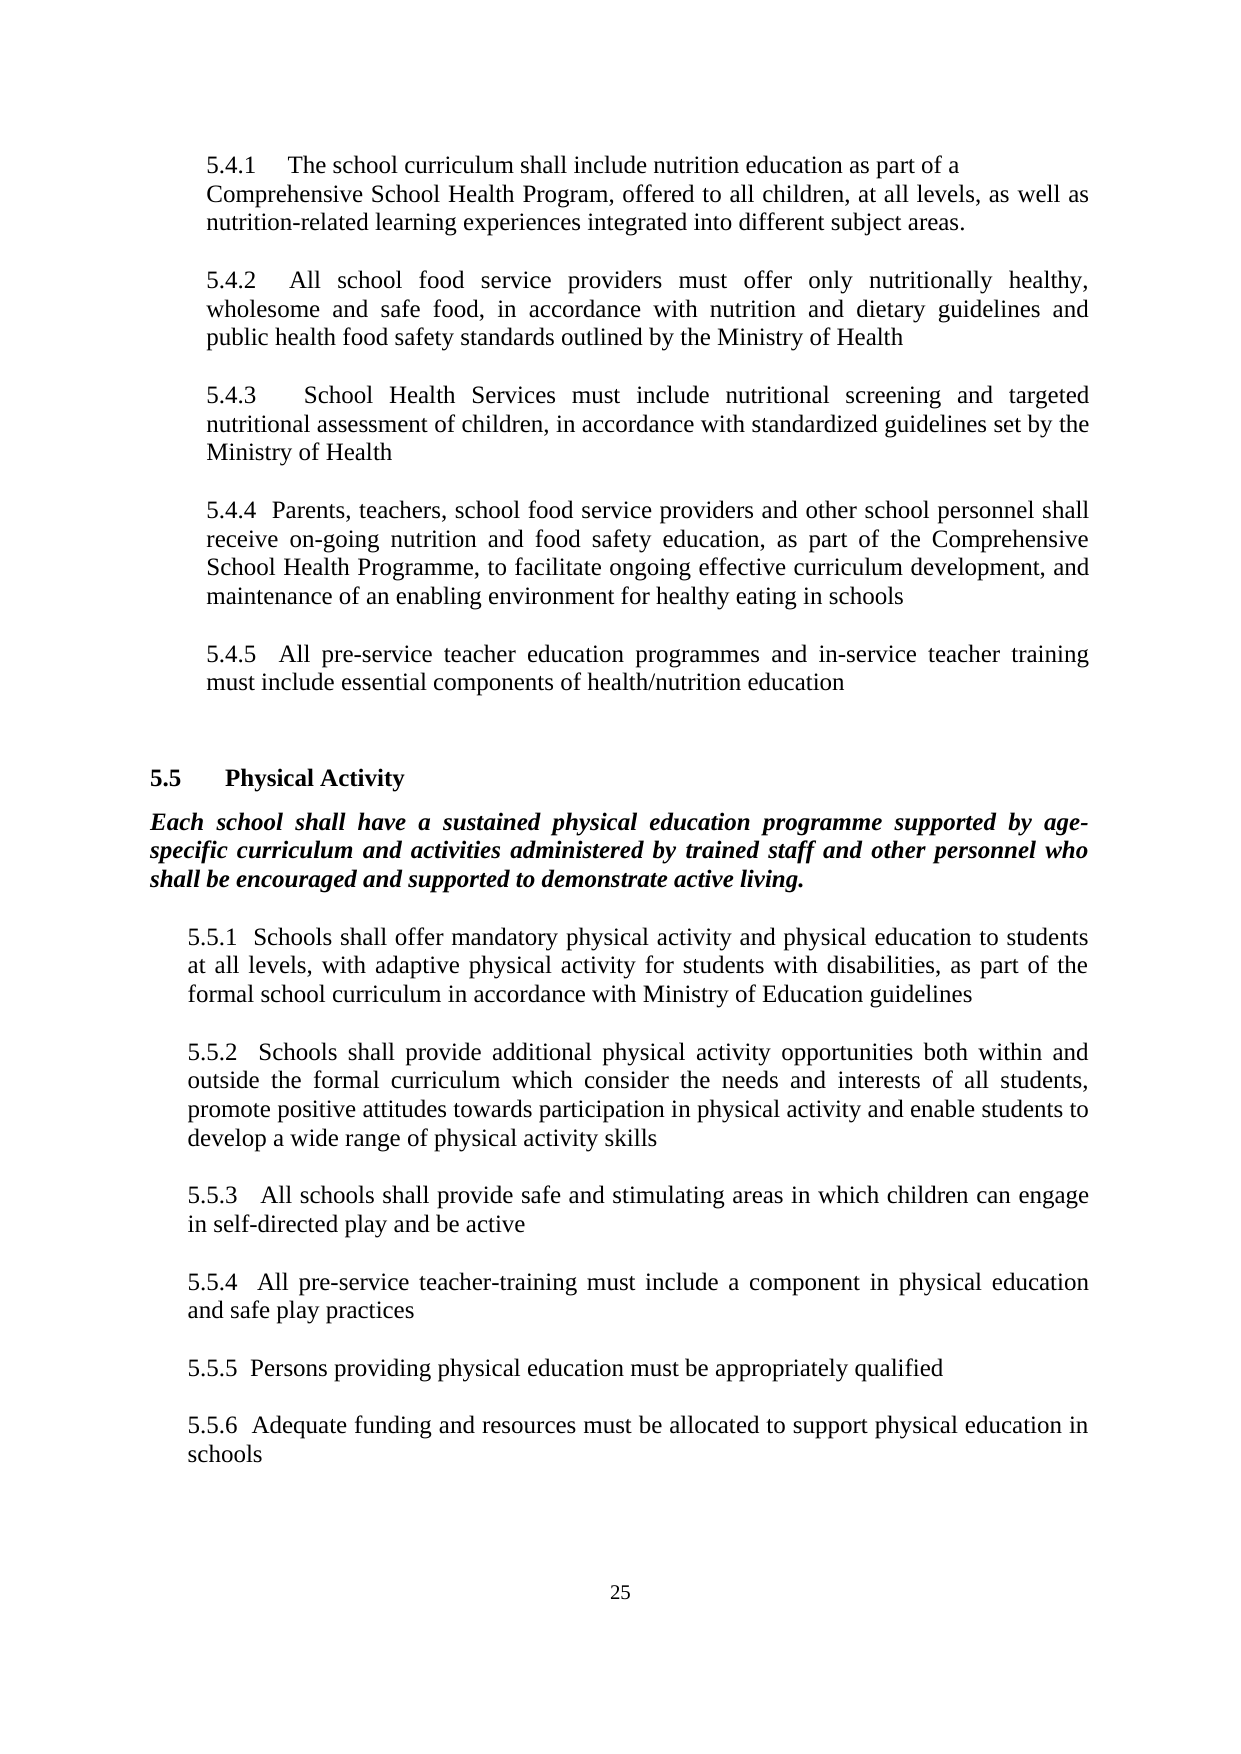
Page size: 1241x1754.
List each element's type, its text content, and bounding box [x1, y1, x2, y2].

list The school curriculum shall include nutrition education as part of a [206, 150, 1090, 179]
text 5.5.2 Schools shall provide additional physical activity opportunities both within and outside the formal curriculum which consider the needs and interests of all students, promote positive attitudes towards participation in physical activity and enable students to develop a wide range of physical activity skills [187, 1037, 1090, 1152]
text 5.5.3 All schools shall provide safe and stimulating areas in which children can engage in self-directed play and be active [187, 1180, 1090, 1238]
text 5.5 Physical Activity [150, 763, 1090, 792]
text 5.4.3 School Health Services must include nutritional screening and targeted nutritional assessment of children, in accordance with standardized guidelines set by the Ministry of Health [206, 380, 1090, 466]
text 5.5.5 Persons providing physical education must be appropriately qualified [187, 1353, 1090, 1382]
text Each school shall have a sustained physical education programme supported by age- specific curriculum and activities administered by trained staff and other personnel who shall be encouraged and supported to demonstrate active living. [150, 807, 1090, 893]
text 5.4.4 Parents, teachers, school food service providers and other school personnel shall receive on-going nutrition and food safety education, as part of the Comprehensive School Health Programme, to facilitate ongoing effective curriculum development, and maintenance of an enabling environment for healthy eating in schools [206, 495, 1090, 610]
text 5.5.4 All pre-service teacher-training must include a component in physical education and safe play practices [187, 1267, 1090, 1324]
text 5.4.2 All school food service providers must offer only nutritionally healthy, wholesome and safe food, in accordance with nutrition and dietary guidelines and public health food safety standards outlined by the Ministry of Health [206, 265, 1090, 351]
text Health Program, offered to all children, at all levels, as well as nutrition-related learning experiences integrated into different subject areas. [206, 179, 1090, 236]
text 5.5.6 Adequate funding and resources must be allocated to support physical education in schools [187, 1410, 1090, 1468]
text 5.5.1 Schools shall offer mandatory physical activity and physical education to students at all levels, with adaptive physical activity for students with disabilities, as part of the formal school curriculum in accordance with Ministry of Education guidelines [187, 922, 1090, 1008]
text 5.4.5 All pre-service teacher education programmes and in-service teacher training must include essential components of health/nutrition education [206, 639, 1090, 696]
